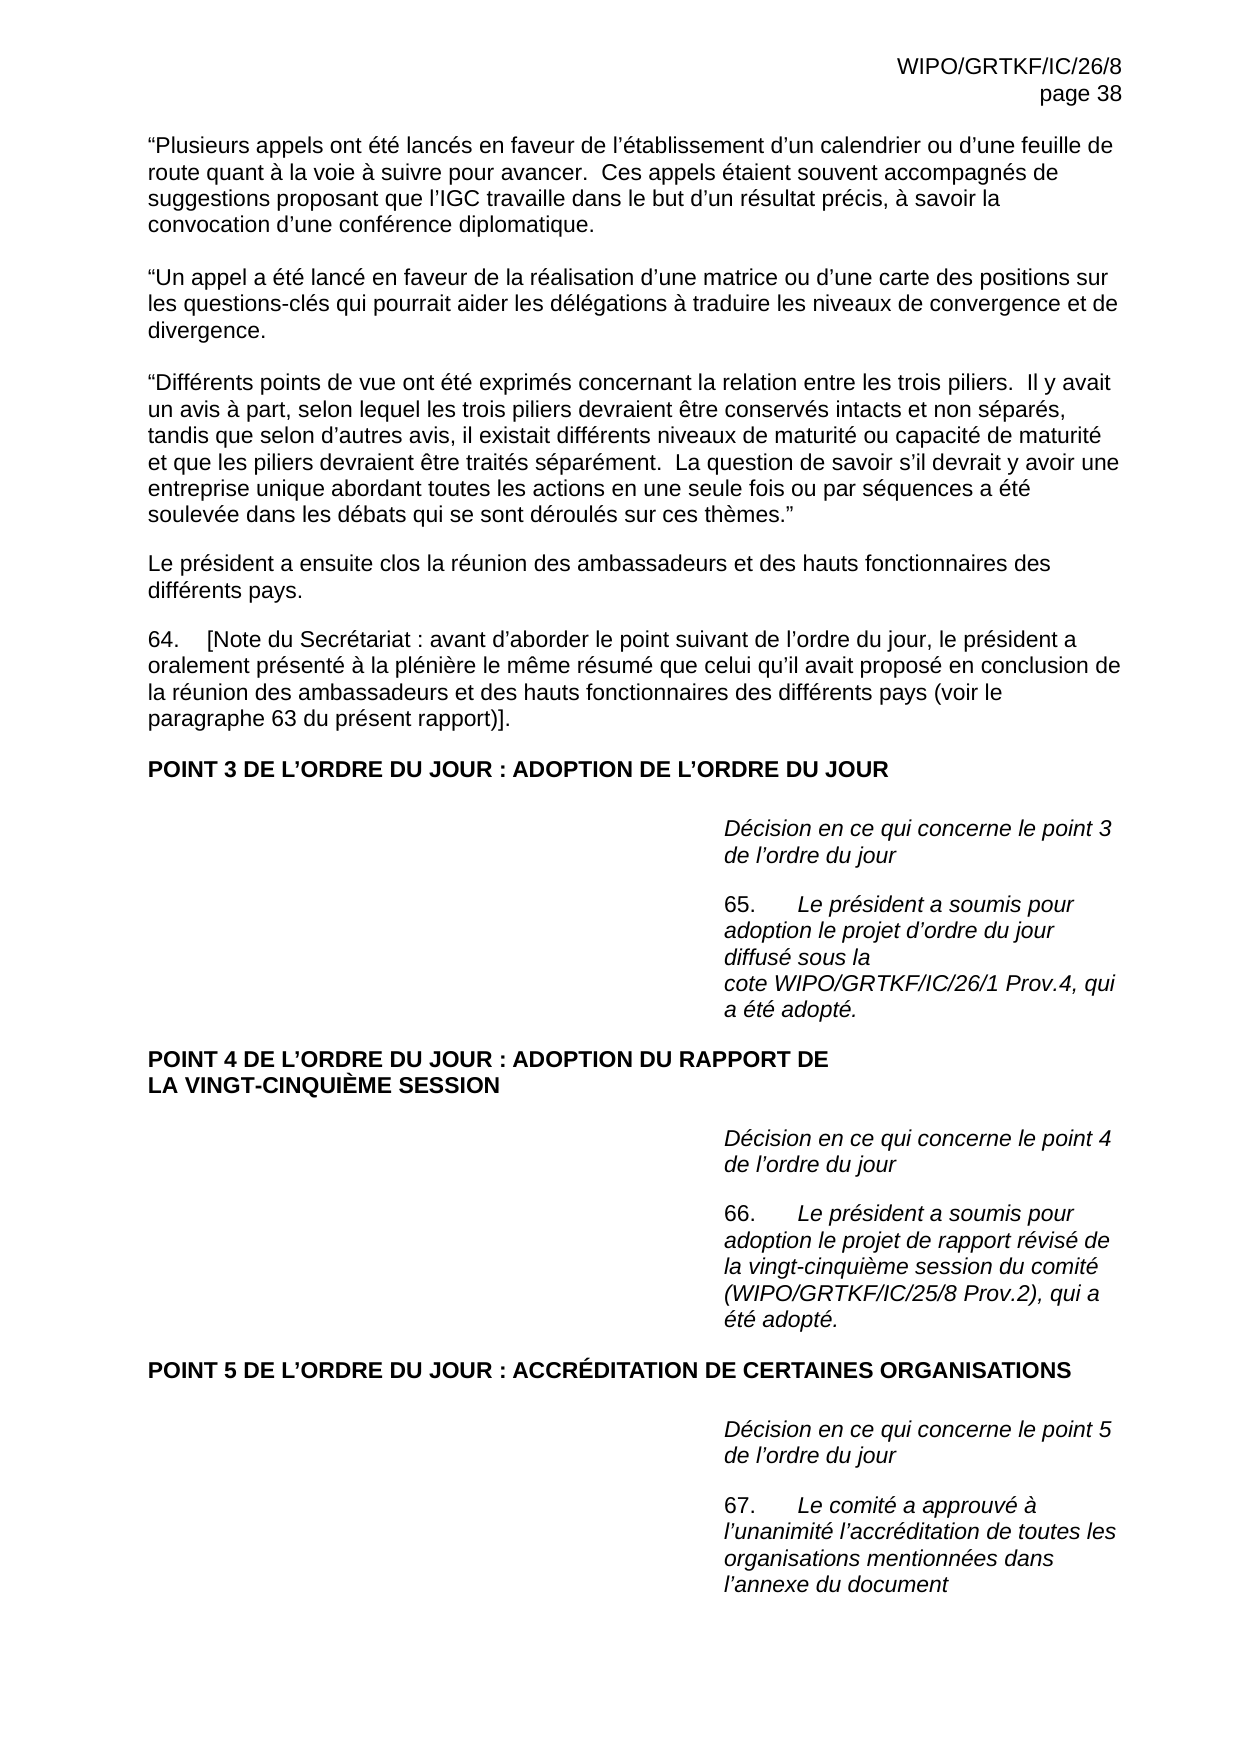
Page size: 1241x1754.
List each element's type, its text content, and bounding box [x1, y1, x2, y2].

list Le président a soumis pour adoption le projet d’ordre du jour diffusé sous la cote WIPO/GRTKF/IC/26/1 Prov.4, qui a été adopté. [724, 891, 1122, 1023]
text “Plusieurs appels ont été lancés en faveur de l’établissement d’un calendrier ou d’une feuille de route quant à la voie à suivre pour avancer. Ces appels étaient souvent accompagnés de suggestions proposant que l’IGC travaille dans le but d’un résultat précis, à savoir la convocation d’une conférence diplomatique. [148, 132, 1122, 238]
text “Un appel a été lancé en faveur de la réalisation d’une matrice ou d’une carte des positions sur les questions-clés qui pourrait aider les délégations à traduire les niveaux de convergence et de divergence. [148, 264, 1122, 343]
list Décision en ce qui concerne le point 3 de l’ordre du jour [724, 815, 1122, 868]
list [724, 1492, 1122, 1597]
subtitle Point 3 de l’ordre du jour : adoption de l’ordre du jour [148, 756, 1122, 783]
list Le président a ensuite clos la réunion des ambassadeurs et des hauts fonctionnaires des différents pays. [148, 550, 1122, 603]
subtitle Point 4 de l’ordre du jour : adoption du rapport de la vingt-cinquième session [148, 1046, 1122, 1098]
list [Note du Secrétariat : avant d’aborder le point suivant de l’ordre du jour, le président a oralement présenté à la plénière le même résumé que celui qu’il avait proposé en conclusion de la réunion des ambassadeurs et des hauts fonctionnaires des différents pays (voir le paragraphe 63 du présent rapport)]. [148, 626, 1122, 731]
list “Différents points de vue ont été exprimés concernant la relation entre les trois piliers. Il y avait un avis à part, selon lequel les trois piliers devraient être conservés intacts et non séparés, tandis que selon d’autres avis, il existait différents niveaux de maturité ou capacité de maturité et que les piliers devraient être traités séparément. La question de savoir s’il devrait y avoir une entreprise unique abordant toutes les actions en une seule fois ou par séquences a été soulevée dans les débats qui se sont déroulés sur ces thèmes.” [148, 369, 1122, 527]
list Décision en ce qui concerne le point 5 de l’ordre du jour [724, 1416, 1122, 1469]
subtitle Point 5 de l’ordre du jour : accréditation de certaines organisations [148, 1357, 1122, 1383]
list Le président a soumis pour adoption le projet de rapport révisé de la vingt-cinquième session du comité (WIPO/GRTKF/IC/25/8 Prov.2), qui a été adopté. [724, 1200, 1122, 1332]
list Décision en ce qui concerne le point 4 de l’ordre du jour [724, 1125, 1122, 1177]
